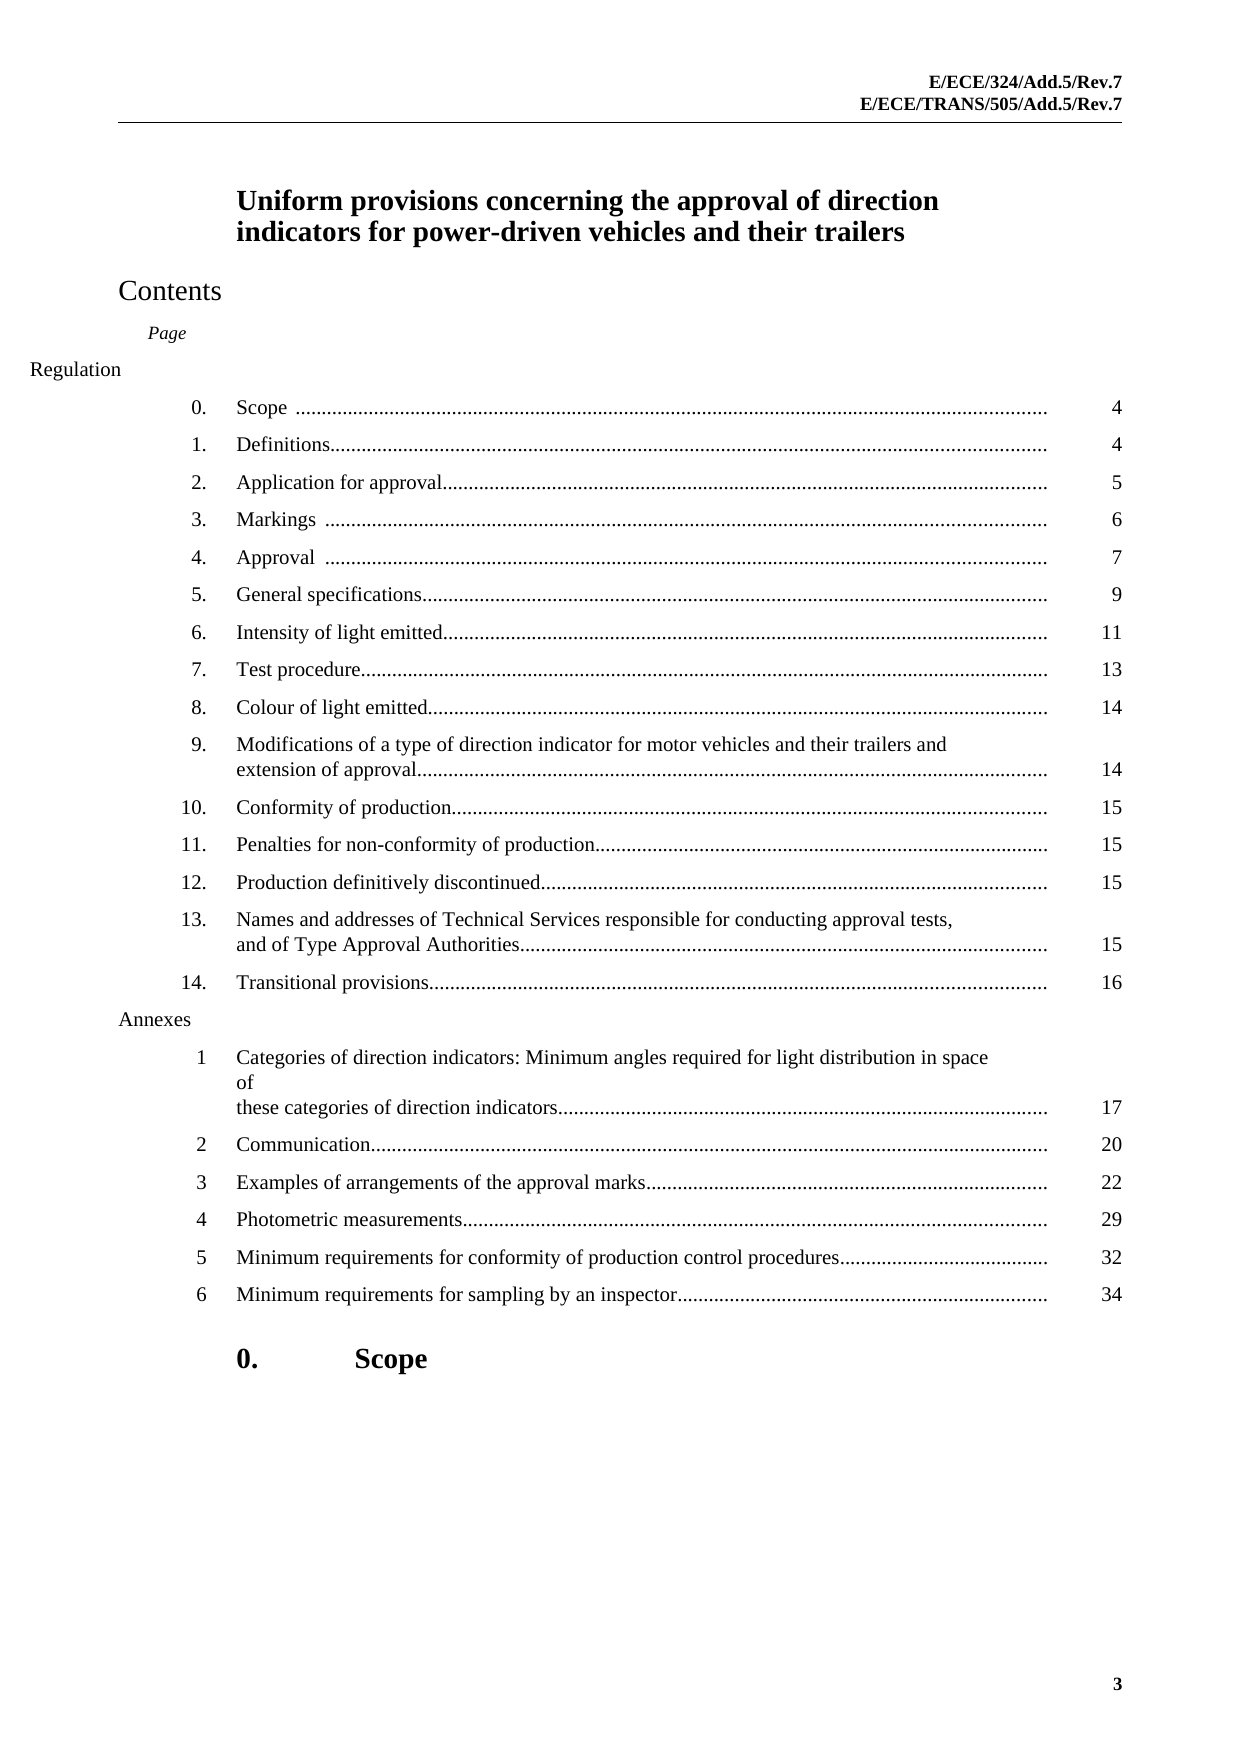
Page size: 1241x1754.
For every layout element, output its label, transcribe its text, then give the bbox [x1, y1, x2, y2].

text 12. Production definitively discontinued 15 [118, 869, 1122, 894]
text 7. Test procedure 13 [118, 656, 1122, 681]
text 0. Scope [118, 1344, 1004, 1375]
text 10. Conformity of production 15 [118, 794, 1122, 819]
text 11. Penalties for non-conformity of production 15 [118, 831, 1122, 856]
text 2 Communication 20 [118, 1131, 1004, 1156]
text 4. Approval 7 [118, 544, 1122, 569]
text 2. Application for approval 5 [118, 469, 1122, 494]
text 13. Names and addresses of Technical Services responsible for conducting approval tests, and of Type Approval Authorities 15 [118, 906, 1122, 956]
text 4 Photometric measurements 29 [118, 1206, 1004, 1231]
text 5. General specifications 9 [118, 581, 1122, 606]
text Annexes [118, 1006, 1004, 1031]
text Uniform provisions concerning the approval of direction indicators for power-driven vehicles and their trailers [118, 185, 1004, 248]
text 14. Transitional provisions 16 [118, 969, 1122, 994]
text 1. Definitions 4 [118, 431, 1122, 456]
text 6 Minimum requirements for sampling by an inspector 34 [118, 1281, 1004, 1306]
text Page [29, 319, 1004, 344]
text 6. Intensity of light emitted 11 [118, 619, 1122, 644]
text Contents [118, 273, 1122, 306]
text 1 Categories of direction indicators: Minimum angles required for light distribution in space of these categories of direction indicators 17 [118, 1044, 1004, 1119]
text 0. Scope 4 [118, 394, 1122, 419]
text 9. Modifications of a type of direction indicator for motor vehicles and their trailers and extension of approval 14 [118, 731, 1122, 781]
text 3 Examples of arrangements of the approval marks 22 [118, 1169, 1004, 1194]
text 8. Colour of light emitted 14 [118, 694, 1122, 719]
text Regulation [29, 356, 1004, 381]
text 5 Minimum requirements for conformity of production control procedures 32 [118, 1244, 1004, 1269]
text 3. Markings 6 [118, 506, 1122, 531]
